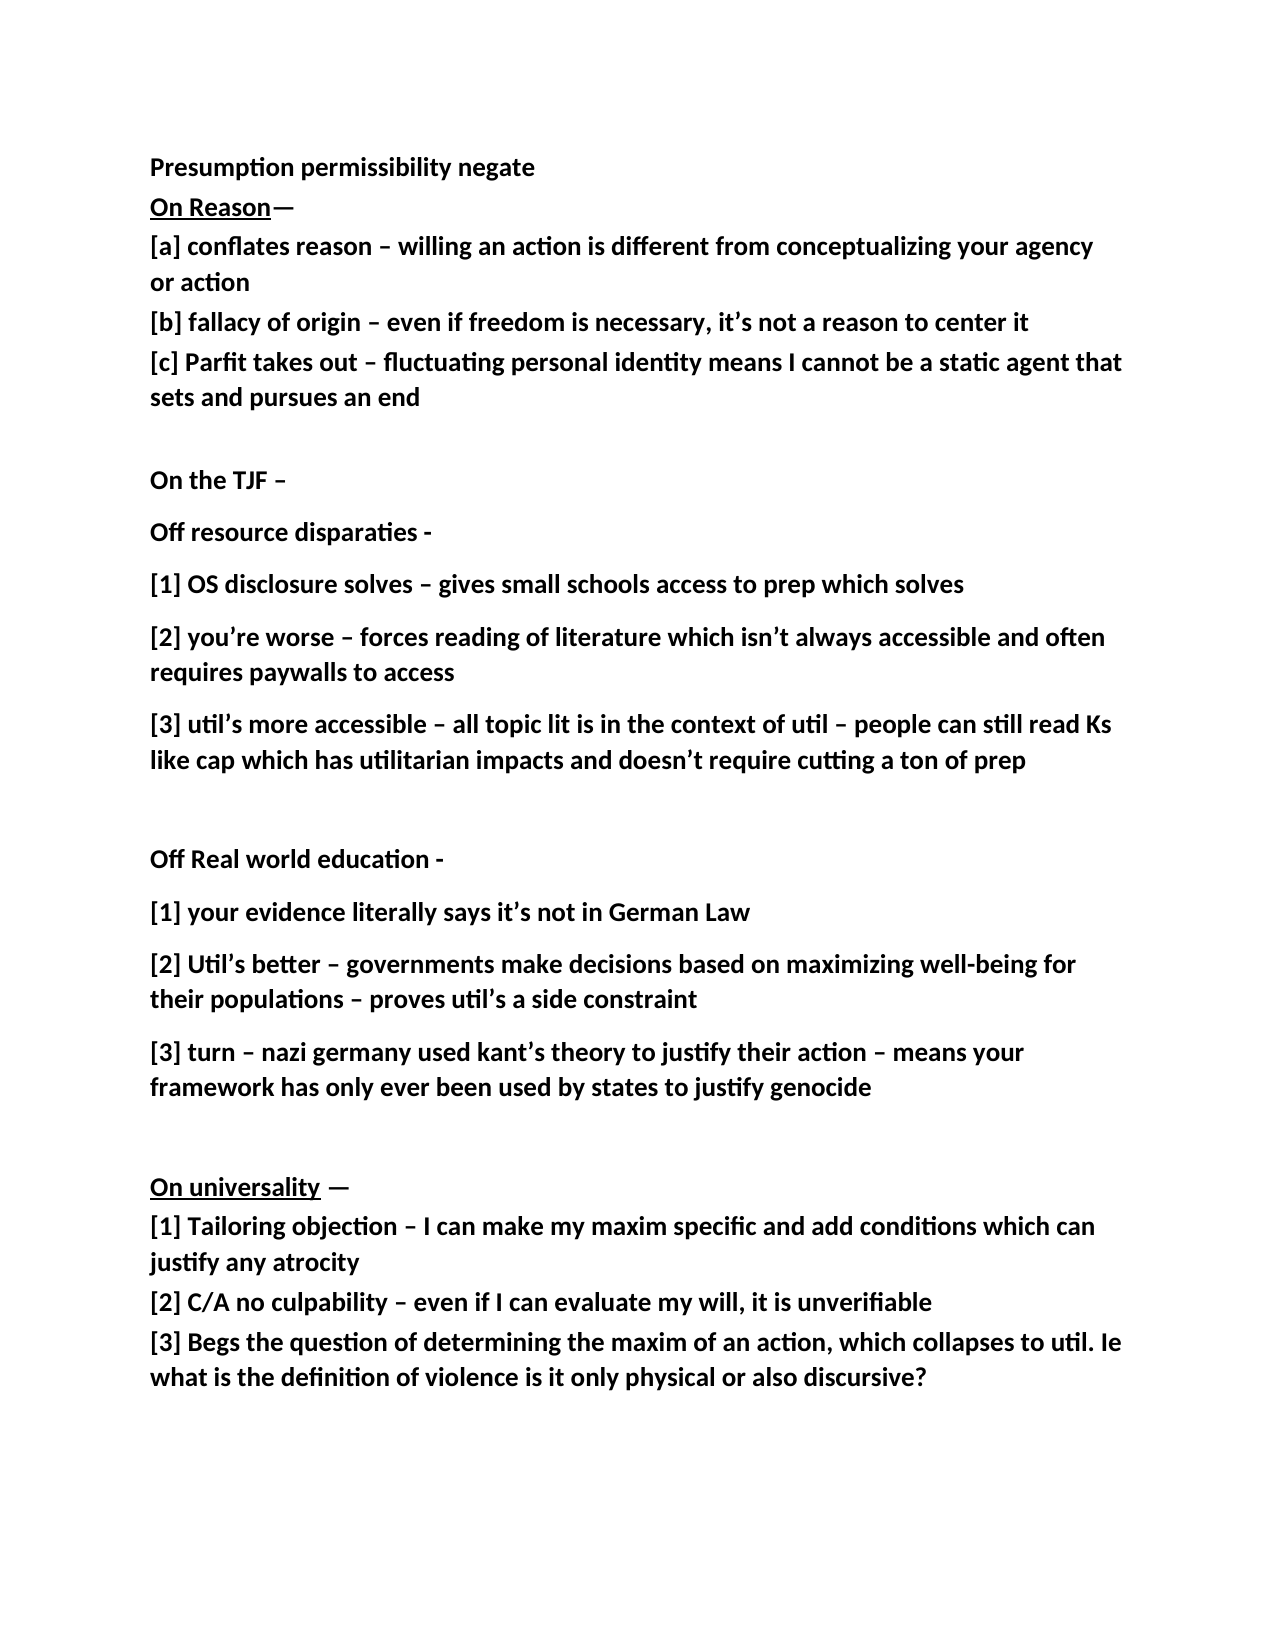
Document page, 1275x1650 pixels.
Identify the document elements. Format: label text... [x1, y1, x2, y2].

subtitle [2] C/A no culpability – even if I can evaluate my will, it is unverifiable [150, 1285, 1125, 1318]
subtitle [3] Begs the question of determining the maxim of an action, which collapses to util. Ie what is the definition of violence is it only physical or also discursive? [150, 1325, 1125, 1393]
subtitle On universality — [150, 1170, 1125, 1203]
text [1] your evidence literally says it’s not in German Law [150, 895, 1125, 928]
subtitle [a] conflates reason – willing an action is different from conceptualizing your agency or action [150, 229, 1125, 298]
text [1] OS disclosure solves – gives small schools access to prep which solves [150, 567, 1125, 601]
text [3] util’s more accessible – all topic lit is in the context of util – people can still read Ks like cap which has utilitarian impacts and doesn’t require cutting a ton of prep [150, 708, 1125, 776]
text Off Real world education - [150, 842, 1125, 876]
subtitle [1] Tailoring objection – I can make my maxim specific and add conditions which can justify any atrocity [150, 1209, 1125, 1278]
text [2] you’re worse – forces reading of literature which isn’t always accessible and often requires paywalls to access [150, 620, 1125, 688]
subtitle On Reason— [150, 190, 1125, 223]
text [3] turn – nazi germany used kant’s theory to justify their action – means your framework has only ever been used by states to justify genocide [150, 1035, 1125, 1104]
subtitle [c] Parfit takes out – fluctuating personal identity means I cannot be a static agent that sets and pursues an end [150, 345, 1125, 413]
text On the TJF – [150, 463, 1125, 496]
subtitle Presumption permissibility negate [150, 150, 1125, 183]
text [2] Util’s better – governments make decisions based on maximizing well-being for their populations – proves util’s a side constraint [150, 947, 1125, 1016]
text Off resource disparaties - [150, 515, 1125, 548]
subtitle [b] fallacy of origin – even if freedom is necessary, it’s not a reason to center it [150, 305, 1125, 338]
